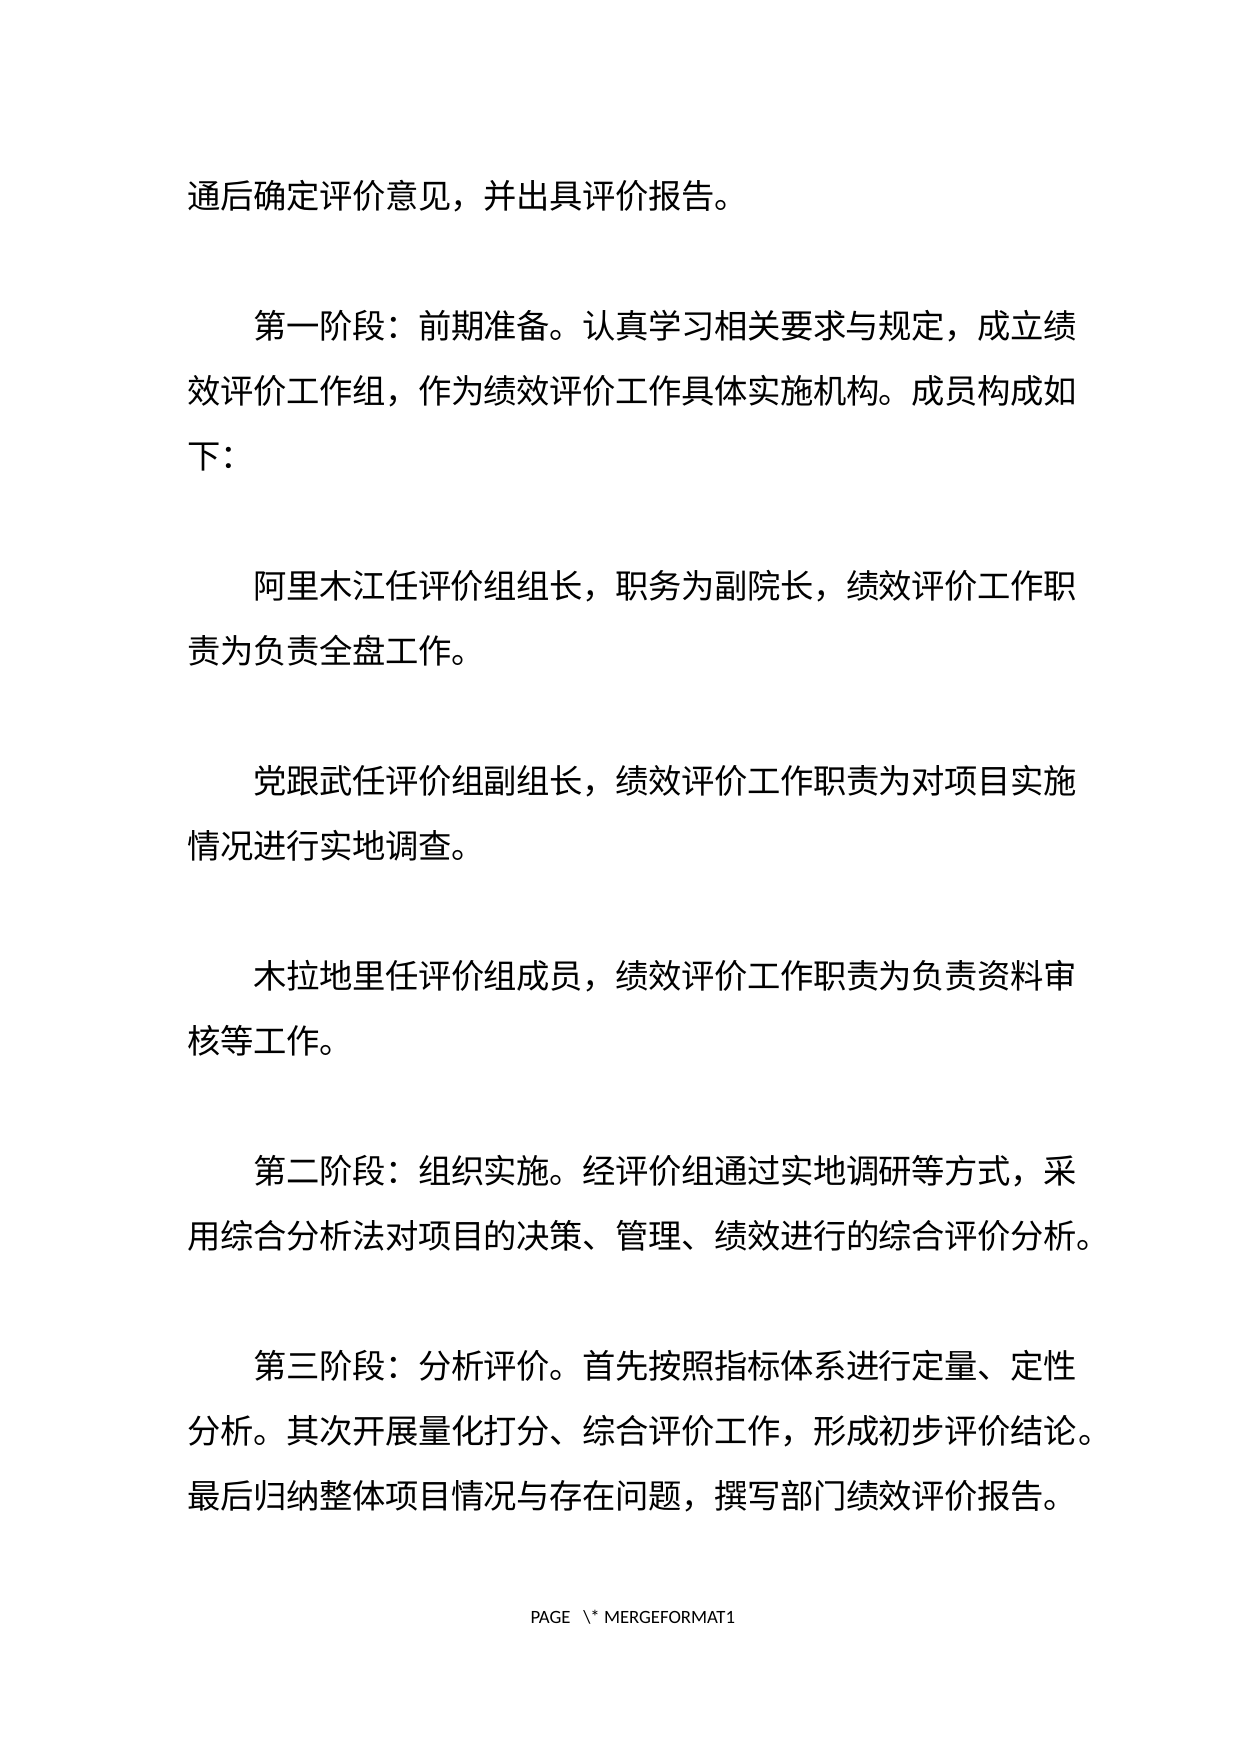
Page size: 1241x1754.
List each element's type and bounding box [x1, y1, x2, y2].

text [187, 162, 1078, 1527]
